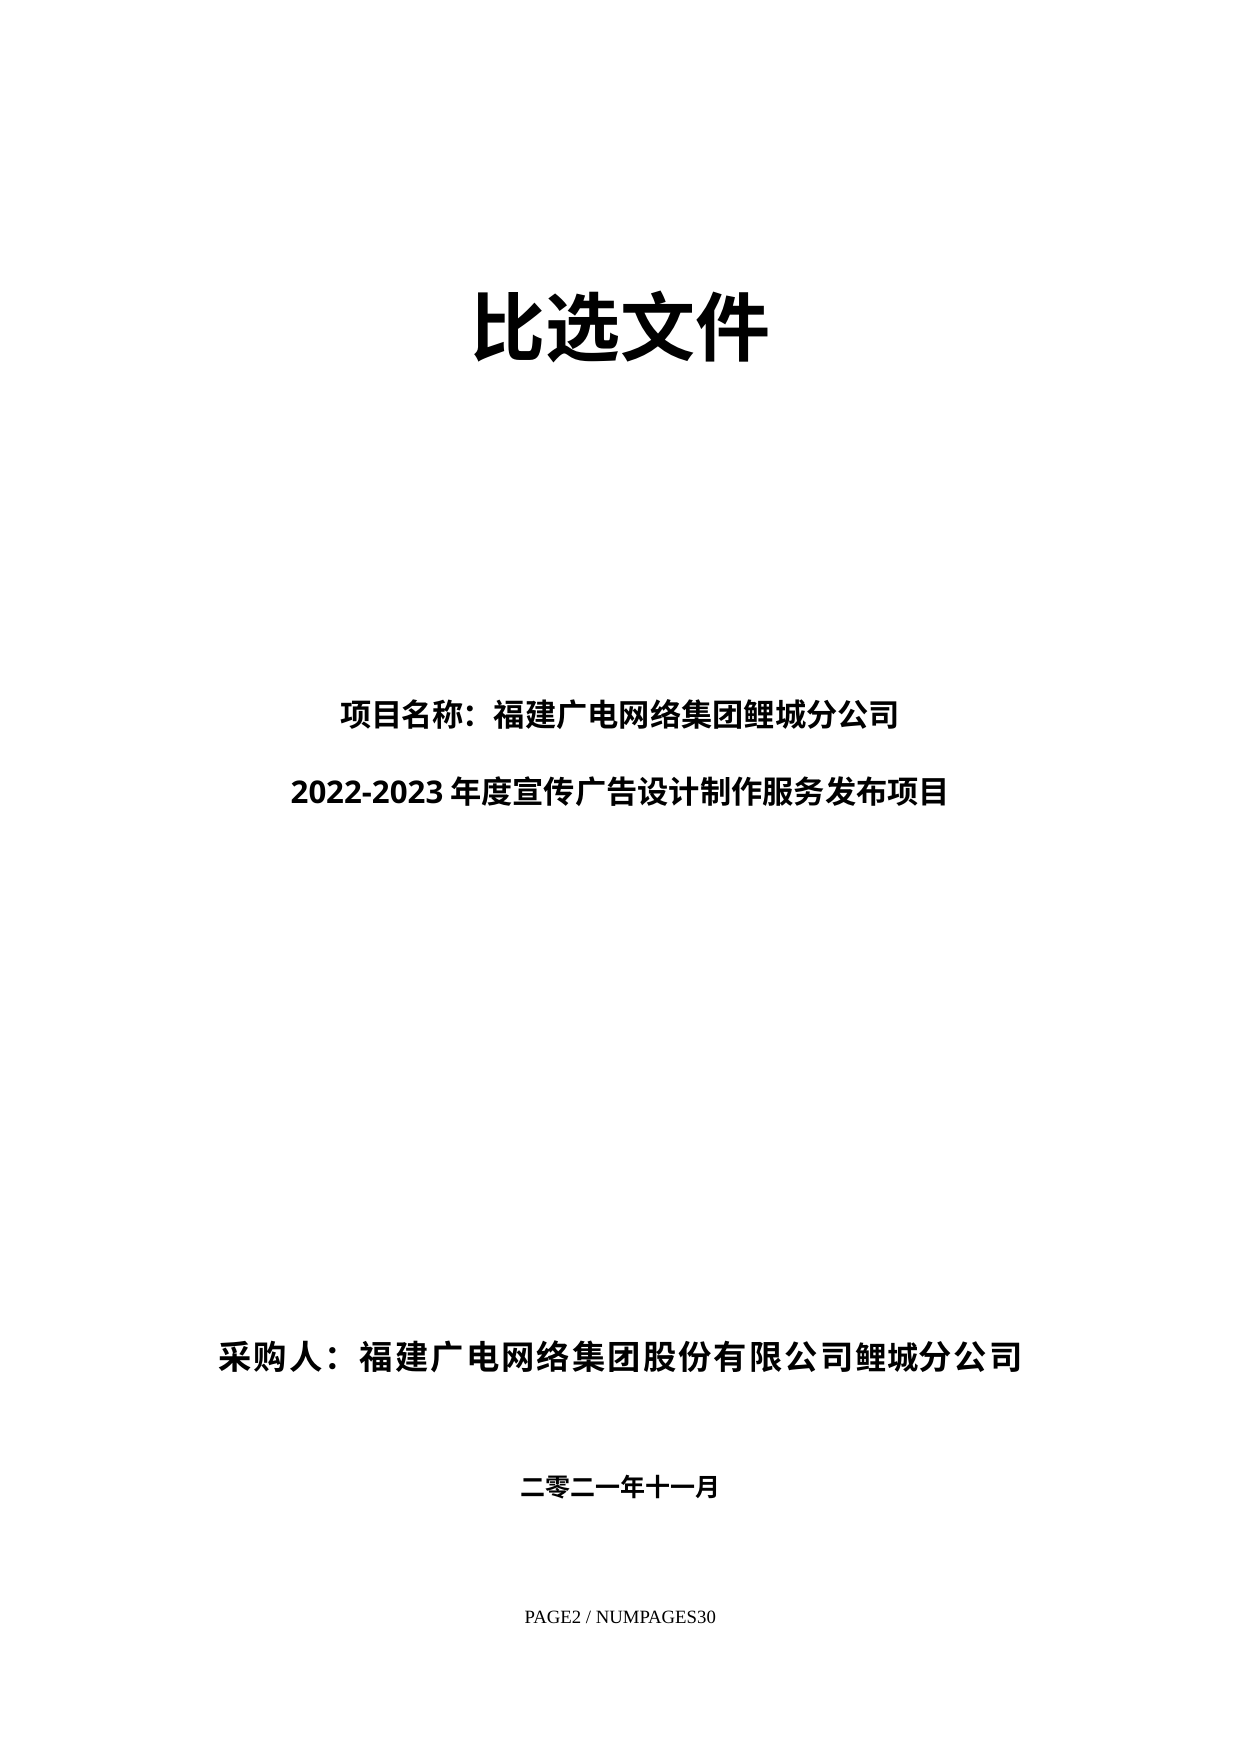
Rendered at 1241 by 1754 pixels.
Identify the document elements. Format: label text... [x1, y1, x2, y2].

text 比选文件 [187, 258, 1053, 388]
text 2022-2023年度宣传广告设计制作服务发布项目 [187, 758, 1053, 823]
text 采购人：福建广电网络集团股份有限公司鲤城分公司 [187, 1323, 1053, 1388]
text 二零二一年十一月 [187, 1453, 1053, 1518]
text 项目名称：福建广电网络集团鲤城分公司 [187, 680, 1053, 745]
